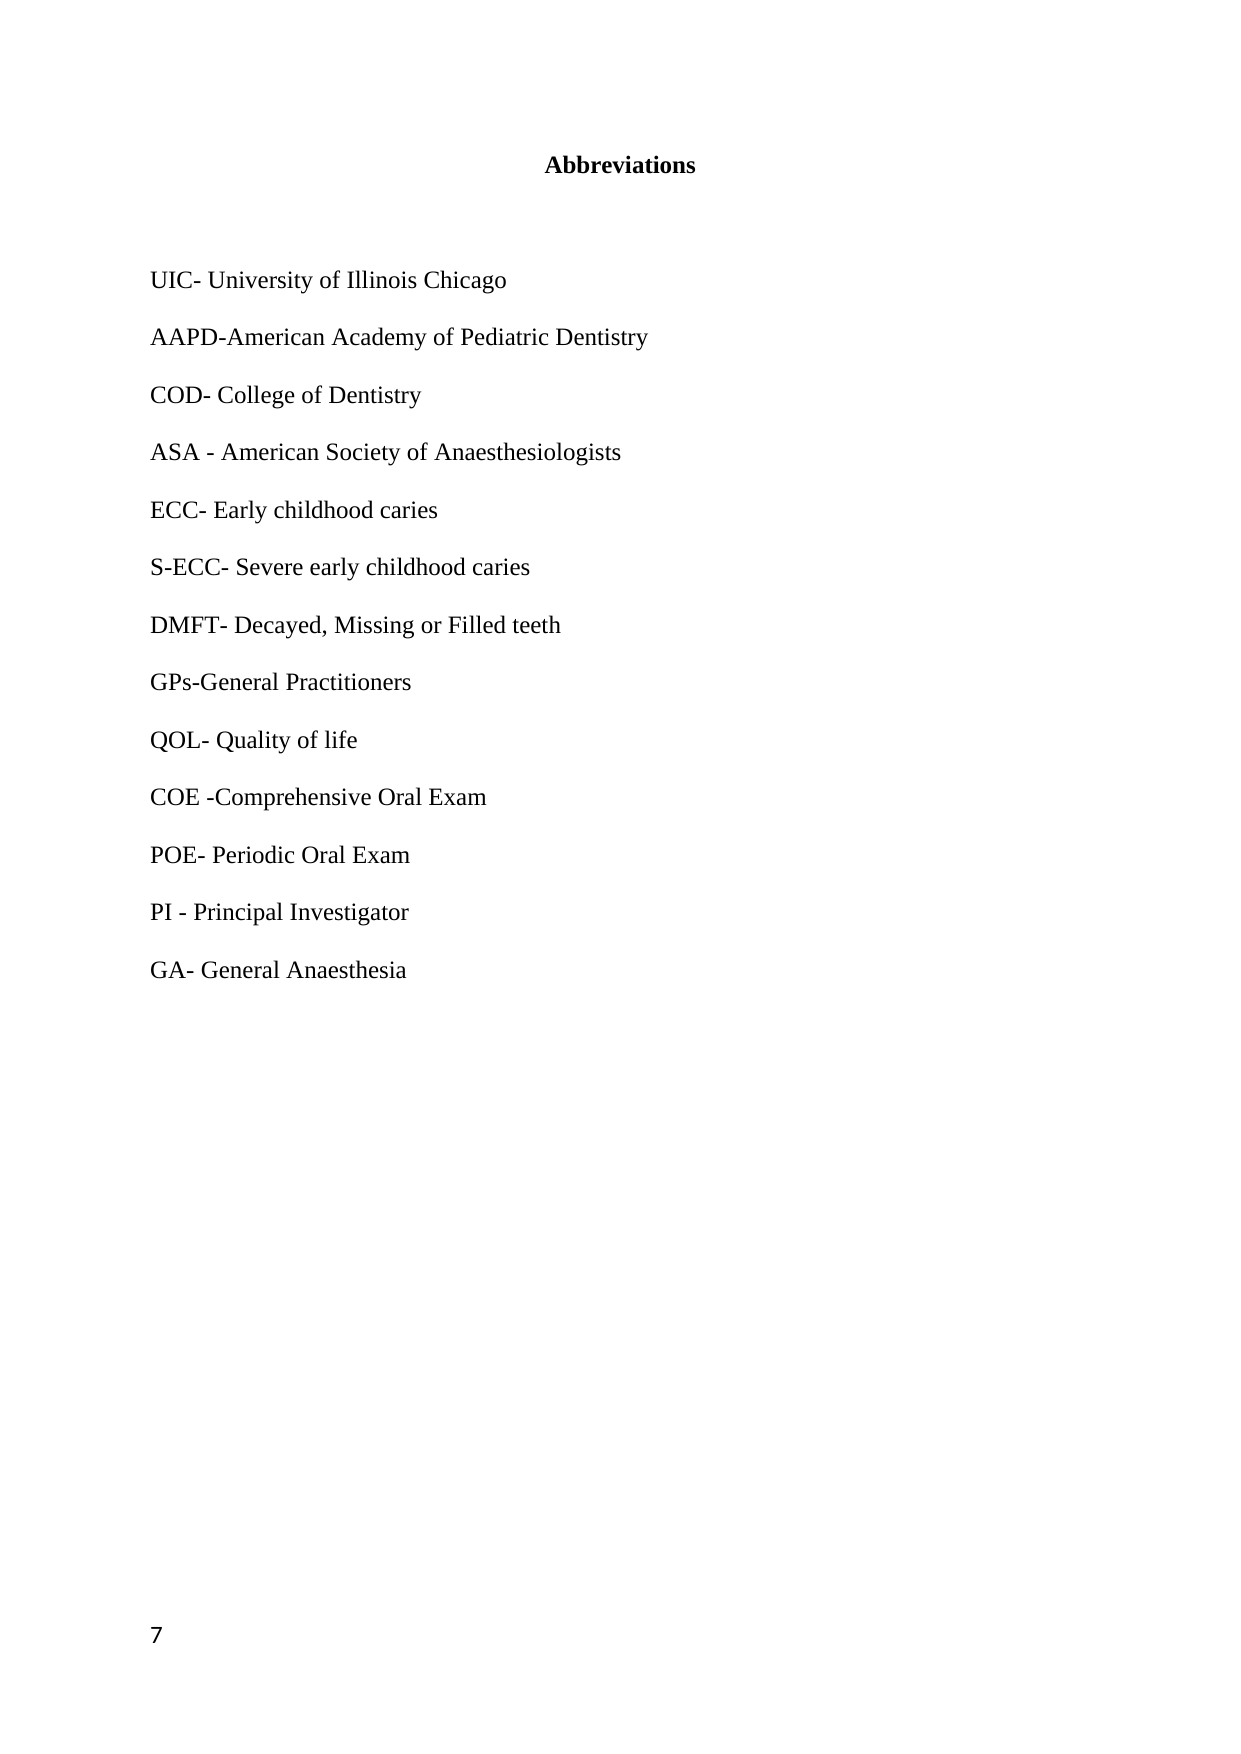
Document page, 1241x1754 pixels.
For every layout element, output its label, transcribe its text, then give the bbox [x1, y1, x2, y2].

text PI - Principal Investigator [150, 897, 1090, 926]
text S-ECC- Severe early childhood caries [150, 552, 1090, 581]
text COE -Comprehensive Oral Exam [150, 782, 1090, 811]
text DMFT- Decayed, Missing or Filled teeth [150, 610, 1090, 639]
text POE- Periodic Oral Exam [150, 840, 1090, 869]
text Abbreviations [150, 150, 1090, 179]
text COD- College of Dentistry [150, 380, 1090, 409]
text AAPD-American Academy of Pediatric Dentistry [150, 322, 1090, 351]
text UIC- University of Illinois Chicago [150, 265, 1090, 294]
text ECC- Early childhood caries [150, 495, 1090, 524]
text GA- General Anaesthesia [150, 955, 1090, 984]
text ASA - American Society of Anaesthesiologists [150, 437, 1090, 466]
text QOL- Quality of life [150, 725, 1090, 754]
text GPs-General Practitioners [150, 667, 1090, 696]
